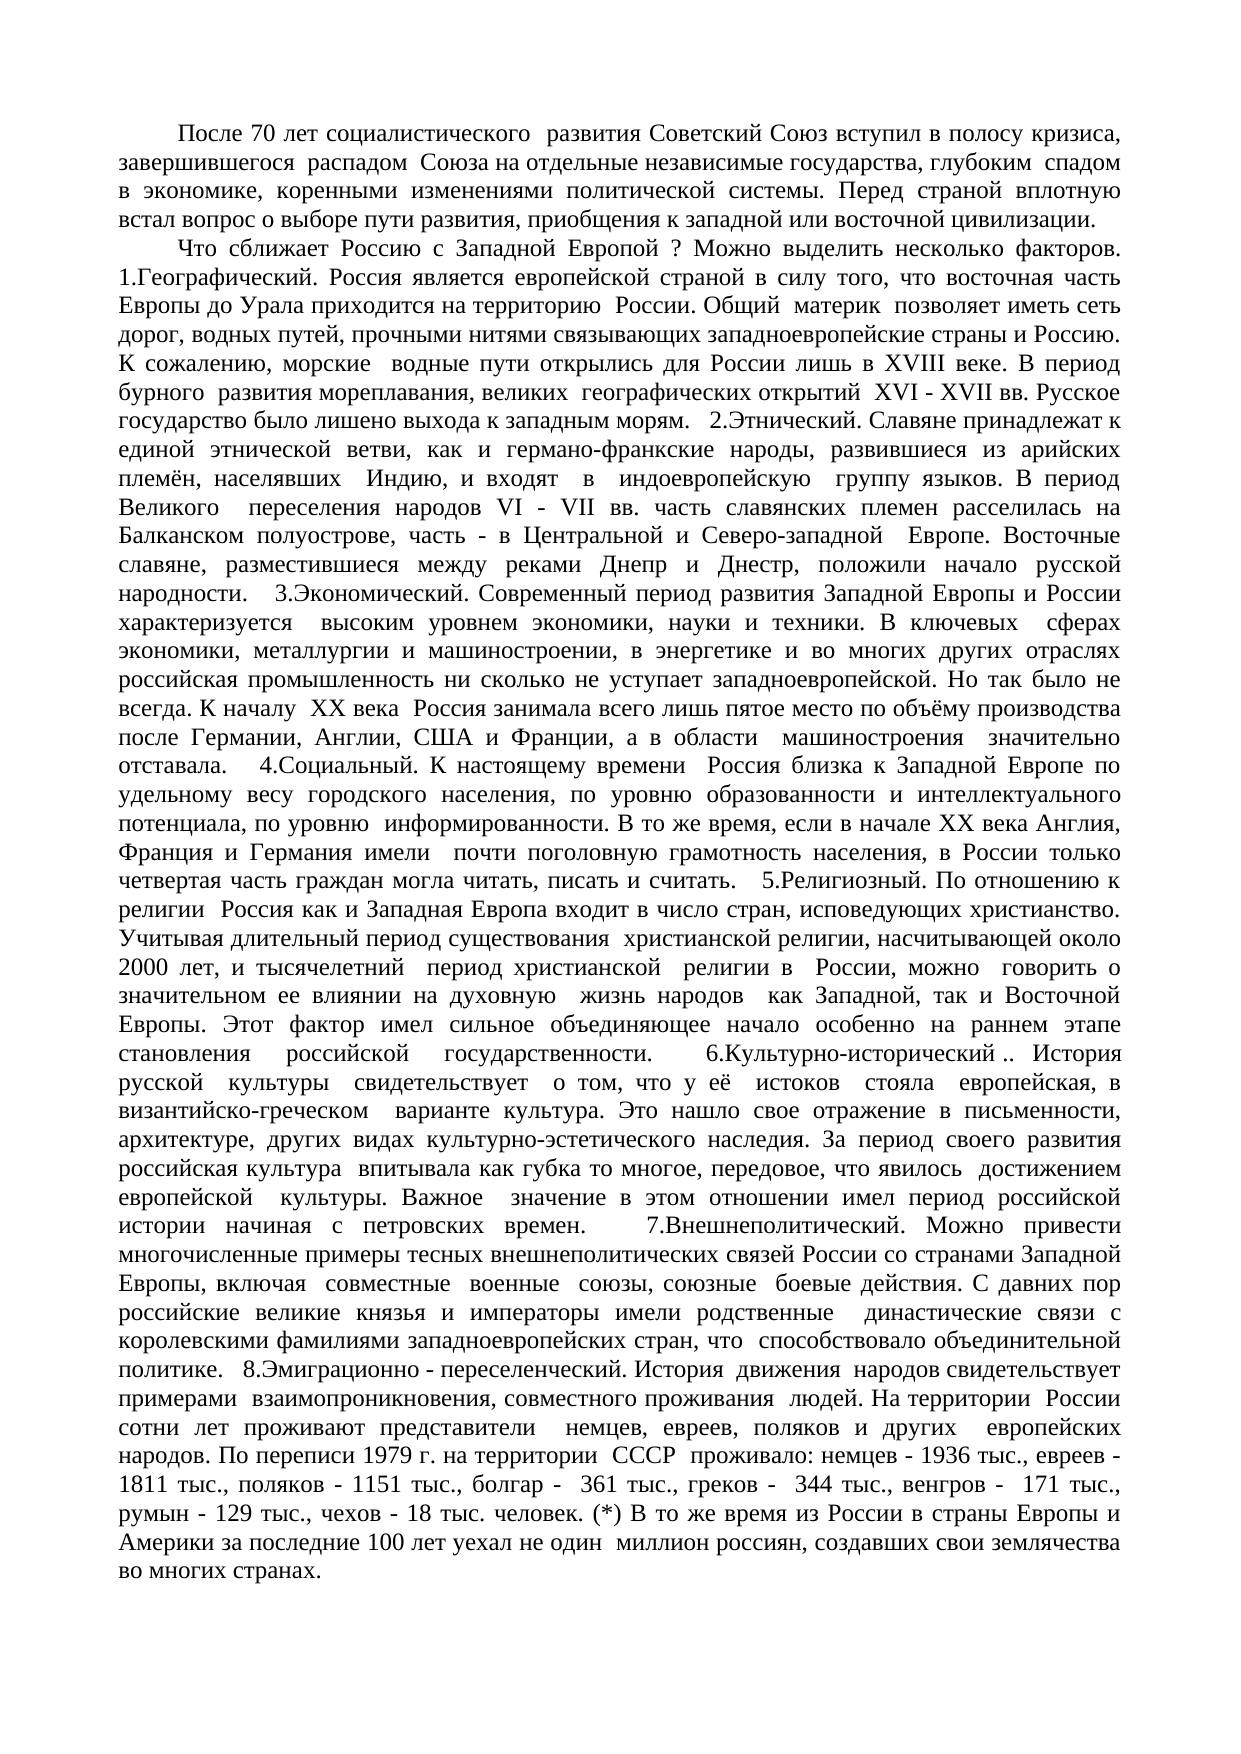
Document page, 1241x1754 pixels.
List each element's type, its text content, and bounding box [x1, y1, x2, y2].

text После 70 лет социалистического развития Советский Союз вступил в полосу кризиса, завершившегося распадом Союза на отдельные независимые государства, глубоким спадом в экономике, коренными изменениями политической системы. Перед страной вплотную встал вопрос о выборе пути развития, приобщения к западной или восточной цивилизации. [118, 118, 1122, 233]
text Что сближает Россию с Западной Европой ? Можно выделить несколько факторов. 1.Географический. Россия является европейской страной в силу того, что восточная часть Европы до Урала приходится на территорию России. Общий материк позволяет иметь сеть дорог, водных путей, прочными нитями связывающих западноевропейские страны и Россию. К сожалению, морские водные пути открылись для России лишь в XVIII веке. В период бурного развития мореплавания, великих географических открытий XVI - XVII вв. Русское государство было лишено выхода к западным морям. 2.Этнический. Славяне принадлежат к единой этнической ветви, как и германо-франкские народы, развившиеся из арийских племён, населявших Индию, и входят в индоевропейскую группу языков. В период Великого переселения народов VI - VII вв. часть славянских племен расселилась на Балканском полуострове, часть - в Центральной и Северо-западной Европе. Восточные славяне, разместившиеся между реками Днепр и Днестр, положили начало русской народности. 3.Экономический. Современный период развития Западной Европы и России характеризуется высоким уровнем экономики, науки и техники. В ключевых сферах экономики, металлургии и машиностроении, в энергетике и во многих других отраслях российская промышленность ни сколько не уступает западноевропейской. Но так было не всегда. К началу XX века Россия занимала всего лишь пятое место по объёму производства после Германии, Англии, США и Франции, а в области машиностроения значительно отставала. 4.Социальный. К настоящему времени Россия близка к Западной Европе по удельному весу городского населения, по уровню образованности и интеллектуального потенциала, по уровню информированности. В то же время, если в начале XX века Англия, Франция и Германия имели почти поголовную грамотность населения, в России только четвертая часть граждан могла читать, писать и считать. 5.Религиозный. По отношению к религии Россия как и Западная Европа входит в число стран, исповедующих христианство. Учитывая длительный период существования христианской религии, насчитывающей около 2000 лет, и тысячелетний период христианской религии в России, можно говорить о значительном ее влиянии на духовную жизнь народов как Западной, так и Восточной Европы. Этот фактор имел сильное объединяющее начало особенно на раннем этапе становления российской государственности. 6.Культурно-исторический .. История русской культуры свидетельствует о том, что у её истоков стояла европейская, в византийско-греческом варианте культура. Это нашло свое отражение в письменности, архитектуре, других видах культурно-эстетического наследия. За период своего развития российская культура впитывала как губка то многое, передовое, что явилось достижением европейской культуры. Важное значение в этом отношении имел период российской истории начиная с петровских времен. 7.Внешнеполитический. Можно привести многочисленные примеры тесных внешнеполитических связей России со странами Западной Европы, включая совместные военные союзы, союзные боевые действия. С давних пор российские великие князья и императоры имели родственные династические связи с королевскими фамилиями западноевропейских стран, что способствовало объединительной политике. 8.Эмиграционно - переселенческий. История движения народов свидетельствует примерами взаимопроникновения, совместного проживания людей. На территории России сотни лет проживают представители немцев, евреев, поляков и других европейских народов. По переписи 1979 г. на территории СССР проживало: немцев - 1936 тыс., евреев - 1811 тыс., поляков - 1151 тыс., болгар - 361 тыс., греков - 344 тыс., венгров - 171 тыс., румын - 129 тыс., чехов - 18 тыс. человек. (*) В то же время из России в страны Европы и Америки за последние 100 лет уехал не один миллион россиян, создавших свои землячества во многих странах. [118, 233, 1122, 1584]
